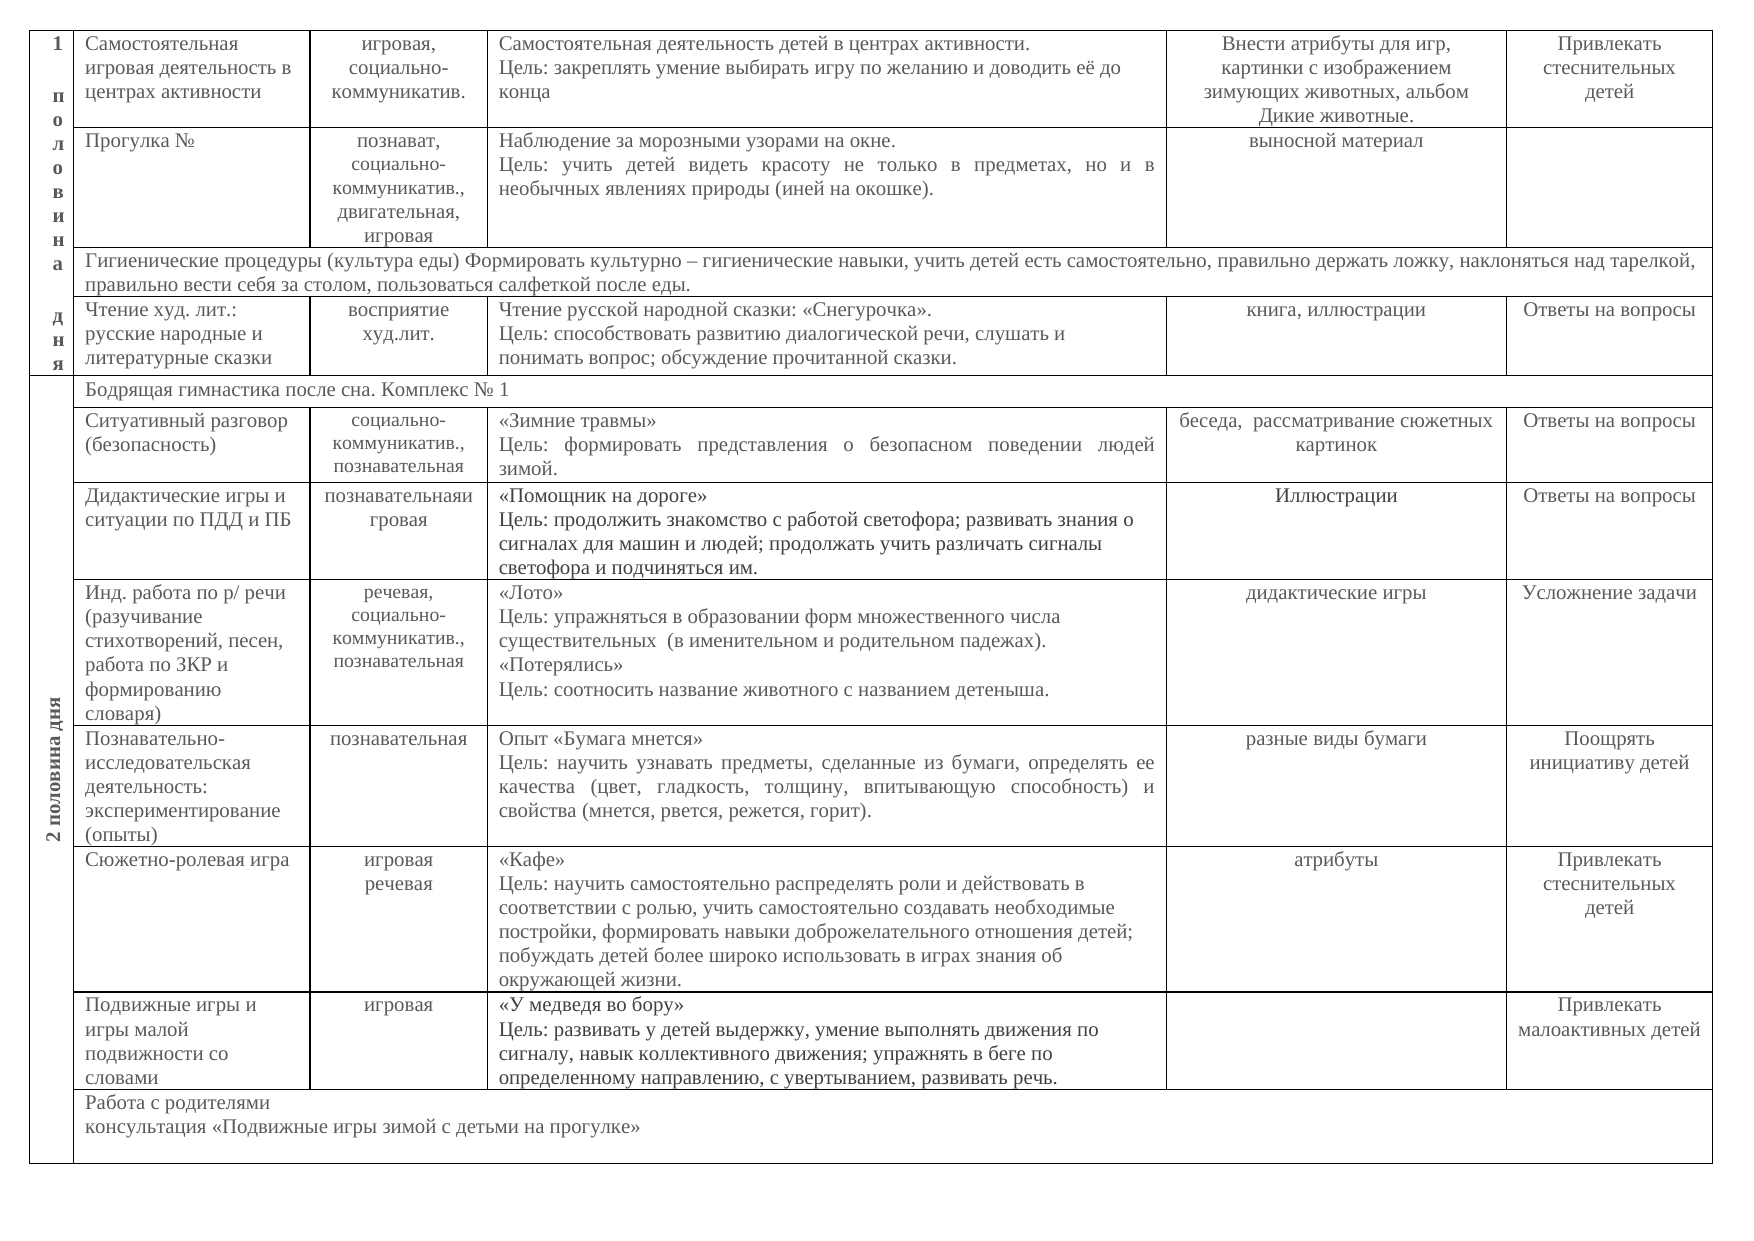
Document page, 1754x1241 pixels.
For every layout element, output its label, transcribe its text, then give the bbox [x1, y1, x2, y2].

table_cell Внести атрибуты для игр, картинки с изображением зимующих животных, альбом Дикие животные. [1167, 31, 1506, 127]
table_cell «У медведя во бору» Цель: развивать у детей выдержку, умение выполнять движения по сигналу, навык коллективного движения; упражнять в беге по определенному направлению, с увертыванием, развивать речь. [488, 993, 1166, 1089]
table_cell восприятие худ.лит. [311, 297, 487, 375]
table_cell Самостоятельная игровая деятельность в центрах активности [74, 31, 309, 127]
table_cell социально-коммуникатив., познавательная [311, 408, 487, 482]
table_cell Подвижные игры и игры малой подвижности со словами [74, 993, 309, 1089]
table_cell Работа с родителями консультация «Подвижные игры зимой с детьми на прогулке» [74, 1090, 1712, 1163]
table_cell Ответы на вопросы [1507, 297, 1712, 375]
table_cell [1507, 128, 1712, 247]
table_cell «Зимние травмы» Цель: формировать представления о безопасном поведении людей зимой. [488, 408, 1166, 482]
table_cell [1167, 993, 1506, 1089]
table_cell разные виды бумаги [1167, 726, 1506, 846]
table_cell Ситуативный разговор (безопасность) [74, 408, 309, 482]
table_cell атрибуты [1167, 847, 1506, 991]
table_cell игровая речевая [311, 847, 487, 991]
table_cell Поощрять инициативу детей [1507, 726, 1712, 846]
table_cell Наблюдение за морозными узорами на окне. Цель: учить детей видеть красоту не только в предметах, но и в необычных явлениях природы (иней на окошке). [488, 128, 1166, 247]
table_cell Привлекать малоактивных детей [1507, 993, 1712, 1089]
table_cell игровая, социально-коммуникатив. [311, 31, 487, 127]
table_cell познавательнаяигровая [311, 483, 487, 579]
table_cell Дидактические игры и ситуации по ПДД и ПБ [74, 483, 309, 579]
table_cell Сюжетно-ролевая игра [74, 847, 309, 991]
table_cell «Лото» Цель: упражняться в образовании форм множественного числа существительных (в именительном и родительном падежах). «Потерялись» Цель: соотносить название животного с названием детеныша. [488, 580, 1166, 724]
table_cell Чтение худ. лит.: русские народные и литературные сказки [74, 297, 309, 375]
table_cell беседа, рассматривание сюжетных картинок [1167, 408, 1506, 482]
table_cell Привлекать стеснительных детей [1507, 31, 1712, 127]
table_cell Самостоятельная деятельность детей в центрах активности. Цель: закреплять умение выбирать игру по желанию и доводить её до конца [488, 31, 1166, 127]
table_cell дидактические игры [1167, 580, 1506, 724]
table_cell «Помощник на дороге» Цель: продолжить знакомство с работой светофора; развивать знания о сигналах для машин и людей; продолжать учить различать сигналы светофора и подчиняться им. [488, 483, 1166, 579]
table_cell Привлекать стеснительных детей [1507, 847, 1712, 991]
table_cell речевая, социально-коммуникатив., познавательная [311, 580, 487, 724]
table_cell Прогулка № [74, 128, 309, 247]
table_cell Ответы на вопросы [1507, 408, 1712, 482]
table_cell Гигиенические процедуры (культура еды) Формировать культурно – гигиенические навыки, учить детей есть самостоятельно, правильно держать ложку, наклоняться над тарелкой, правильно вести себя за столом, пользоваться салфеткой после еды. [74, 248, 1712, 296]
table_cell книга, иллюстрации [1167, 297, 1506, 375]
table_cell «Кафе» Цель: научить самостоятельно распределять роли и действовать в соответствии с ролью, учить самостоятельно создавать необходимые постройки, формировать навыки доброжелательного отношения детей; побуждать детей более широко использовать в играх знания об окружающей жизни. [488, 847, 1166, 991]
table_cell Ответы на вопросы [1507, 483, 1712, 579]
table_cell Познавательно-исследовательская деятельность: экспериментирование (опыты) [74, 726, 309, 846]
table_cell выносной материал [1167, 128, 1506, 247]
table_cell Чтение русской народной сказки: «Снегурочка». Цель: способствовать развитию диалогической речи, слушать и понимать вопрос; обсуждение прочитанной сказки. [488, 297, 1166, 375]
table_cell Инд. работа по р/ речи (разучивание стихотворений, песен, работа по ЗКР и формированию словаря) [74, 580, 309, 724]
table_cell 2 половина дня [30, 376, 73, 1163]
table_cell познавательная [311, 726, 487, 846]
table_cell Иллюстрации [1167, 483, 1506, 579]
table_cell Бодрящая гимнастика после сна. Комплекс № 1 [74, 376, 1712, 407]
table_cell познават, социально-коммуникатив., двигательная, игровая [311, 128, 487, 247]
table_cell игровая [311, 993, 487, 1089]
table_cell Усложнение задачи [1507, 580, 1712, 724]
table_cell Опыт «Бумага мнется» Цель: научить узнавать предметы, сделанные из бумаги, определять ее качества (цвет, гладкость, толщину, впитывающую способность) и свойства (мнется, рвется, режется, горит). [488, 726, 1166, 846]
